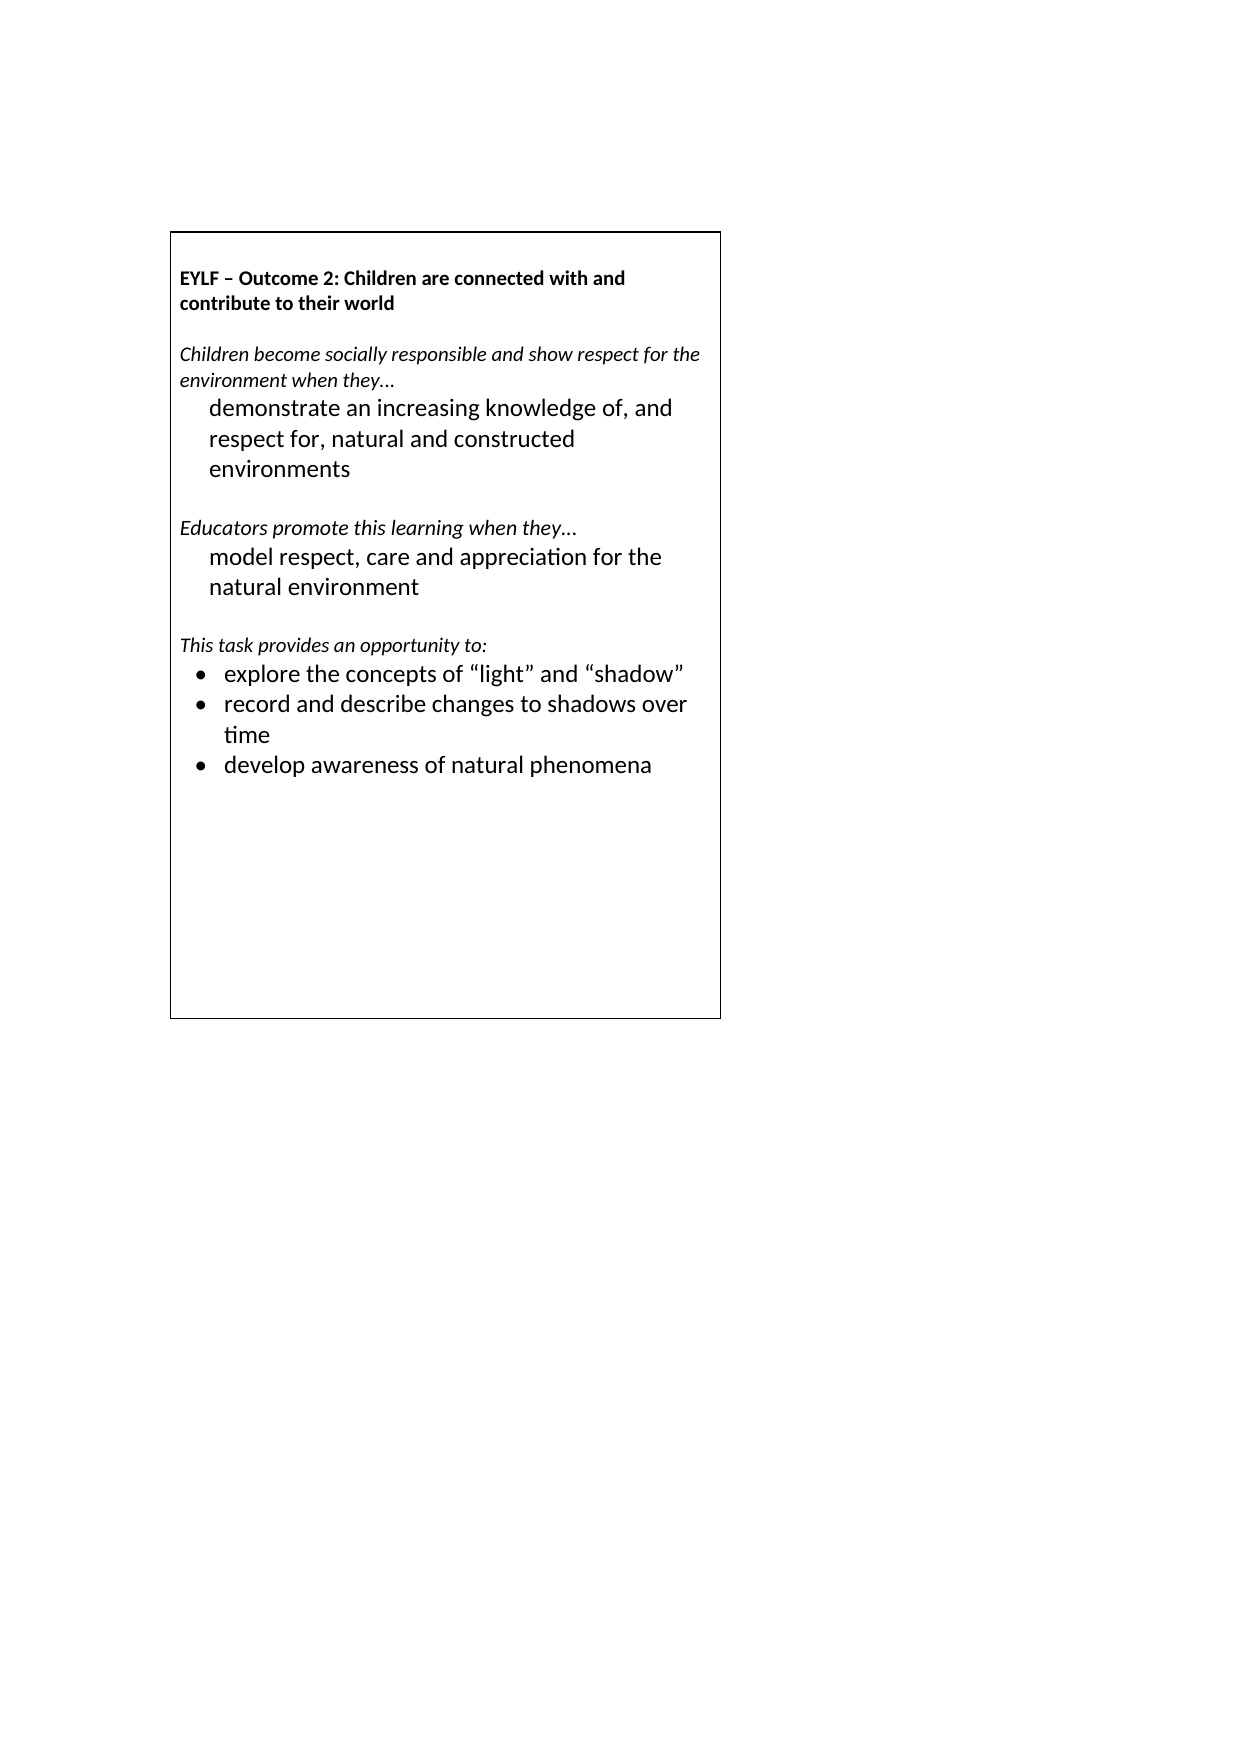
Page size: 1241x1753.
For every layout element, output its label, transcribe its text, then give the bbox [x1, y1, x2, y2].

text model respect, care and appreciation for the natural environment [209, 541, 712, 602]
list record and describe changes to shadows over time [194, 688, 712, 749]
text This task provides an opportunity to: [179, 632, 712, 658]
text Children become socially responsible and show respect for the environment when they... [179, 341, 712, 392]
text EYLF – Outcome 2: Children are connected with and contribute to their world [179, 265, 712, 316]
text Educators promote this learning when they... [179, 514, 712, 541]
list develop awareness of natural phenomena [194, 749, 712, 780]
text demonstrate an increasing knowledge of, and respect for, natural and constructed environments [209, 392, 712, 484]
list explore the concepts of “light” and “shadow” [194, 658, 712, 688]
